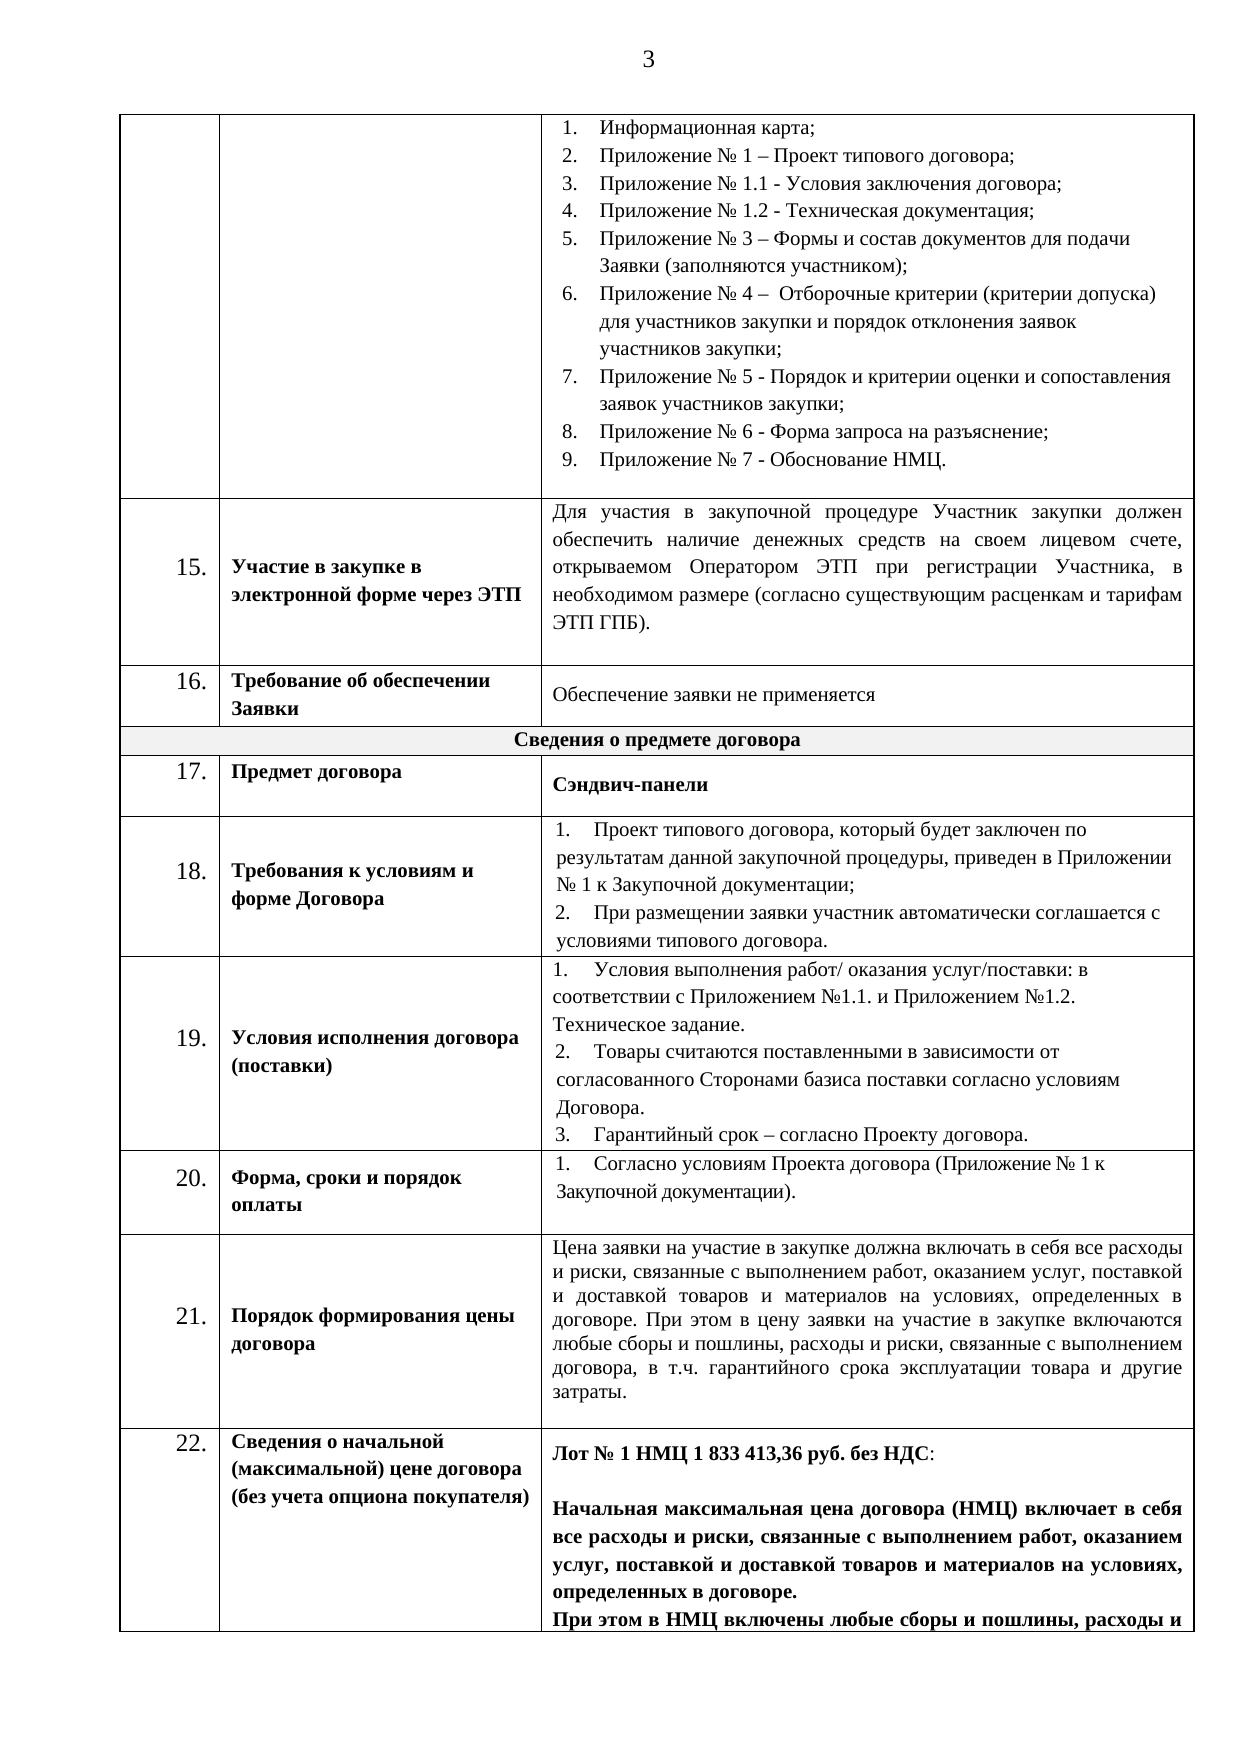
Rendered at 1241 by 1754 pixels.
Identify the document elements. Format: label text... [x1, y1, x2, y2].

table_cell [220, 115, 541, 498]
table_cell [220, 1429, 541, 1631]
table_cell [542, 1429, 1193, 1631]
table_cell Предмет договора [220, 756, 541, 816]
table_cell Порядок формирования цены договора [220, 1235, 541, 1427]
table_cell [121, 115, 219, 498]
table_cell Участие в закупке в электронной форме через ЭТП [220, 499, 541, 665]
table_cell [121, 499, 219, 665]
table_cell [121, 1151, 219, 1234]
table_cell Условия исполнения договора (поставки) [220, 957, 541, 1150]
table_cell [121, 817, 219, 956]
table_cell Обеспечение заявки не применяется [542, 666, 1193, 726]
table_cell Требование об обеспечении Заявки [220, 666, 541, 726]
table_cell Проект типового договора, который будет заключен по результатам данной закупочной процедуры, приведен в Приложении № 1 к Закупочной документации; При размещении заявки участник автоматически соглашается с условиями типового договора. [542, 817, 1193, 956]
table_cell Условия выполнения работ/ оказания услуг/поставки: в соответствии с Приложением №1.1. и Приложением №1.2. Техническое задание. Товары считаются поставленными в зависимости от согласованного Сторонами базиса поставки согласно условиям Договора. Гарантийный срок – согласно Проекту договора. [542, 957, 1193, 1150]
table_cell Цена заявки на участие в закупке должна включать в себя все расходы и риски, связанные с выполнением работ, оказанием услуг, поставкой и доставкой товаров и материалов на условиях, определенных в договоре. При этом в цену заявки на участие в закупке включаются любые сборы и пошлины, расходы и риски, связанные с выполнением договора, в т.ч. гарантийного срока эксплуатации товара и другие затраты. [542, 1235, 1193, 1427]
table_cell Сэндвич-панели [542, 756, 1193, 816]
table_cell [121, 666, 219, 726]
table_cell Согласно условиям Проекта договора (Приложение № 1 к Закупочной документации). [542, 1151, 1193, 1234]
table_cell [121, 957, 219, 1150]
table_cell [121, 1429, 219, 1631]
table_cell [121, 756, 219, 816]
table_cell Требования к условиям и форме Договора [220, 817, 541, 956]
table_cell Сведения о предмете договора [121, 727, 1193, 755]
table_cell [121, 1235, 219, 1427]
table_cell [542, 115, 1193, 498]
table_cell Для участия в закупочной процедуре Участник закупки должен обеспечить наличие денежных средств на своем лицевом счете, открываемом Оператором ЭТП при регистрации Участника, в необходимом размере (согласно существующим расценкам и тарифам ЭТП ГПБ). [542, 499, 1193, 665]
table_cell Форма, сроки и порядок оплаты [220, 1151, 541, 1234]
